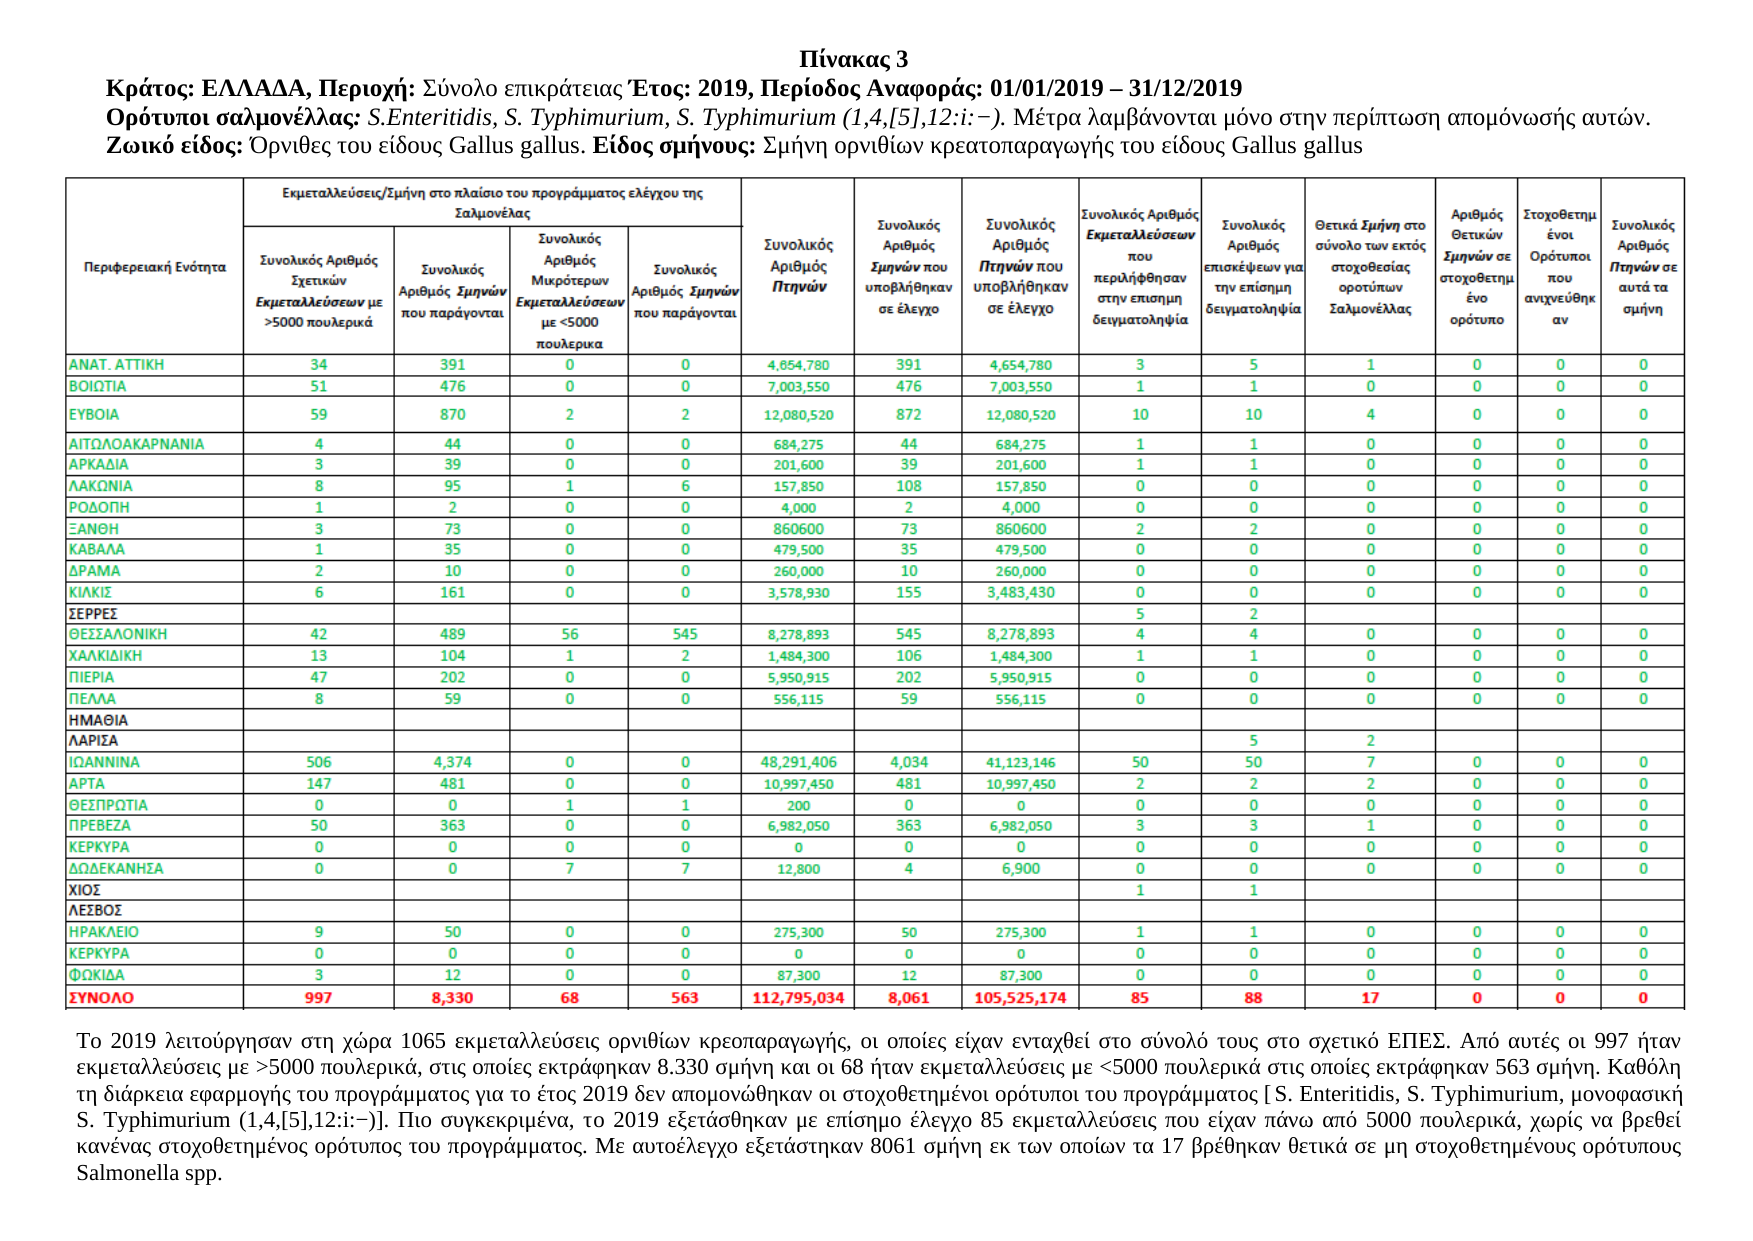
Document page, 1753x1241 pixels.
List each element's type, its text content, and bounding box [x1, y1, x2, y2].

picture [64, 176, 1688, 1010]
text Το 2019 λειτούργησαν στη χώρα 1065 εκμεταλλεύσεις ορνιθίων κρεοπαραγωγής, οι οποίες είχαν ενταχθεί στο σύνολό τους στο σχετικό ΕΠΕΣ. Από αυτές οι 997 ήταν εκμεταλλεύσεις με >5000 πουλερικά, στις οποίες εκτράφηκαν 8.330 σμήνη και οι 68 ήταν εκμεταλλεύσεις με <5000 πουλερικά στις οποίες εκτράφηκαν 563 σμήνη. Καθόλη τη διάρκεια εφαρμογής του προγράμματος για το έτος 2019 δεν απομονώθηκαν οι στοχοθετημένοι ορότυποι του προγράμματος [S. Enteritidis, S. Typhimurium, μονοφασική S. Typhimurium (1,4,[5],12:i:−)]. Πιο συγκεκριμένα, τo 2019 εξετάσθηκαν με επίσημο έλεγχο 85 εκμεταλλεύσεις που είχαν πάνω από 5000 πουλερικά, χωρίς να βρεθεί κανένας στοχοθετημένος ορότυπος του προγράμματος. Με αυτοέλεγχο εξετάστηκαν 8061 σμήνη εκ των οποίων τα 17 βρέθηκαν θετικά σε μη στοχοθετημένους ορότυπους Salmonella spp. [76, 1027, 1684, 1185]
text Ζωικό είδος: Όρνιθες του είδους Gallus gallus. Είδος σμήνους: Σμήνη ορνιθίων κρεατοπαραγωγής του είδους Gallus gallus [106, 131, 1639, 159]
text Πίνακας 3 [106, 44, 1602, 73]
text Κράτος: ΕΛΛΑΔΑ, Περιοχή: Σύνολο επικράτειας Έτος: 2019, Περίοδος Αναφοράς: 01/01/2019 – 31/12/2019 [106, 73, 1639, 102]
text Ορότυποι σαλμονέλλας: S.Enteritidis, S. Typhimurium, S. Typhimurium (1,4,[5],12:i:−). Μέτρα λαμβάνονται μόνο στην περίπτωση απομόνωσής αυτών. [106, 102, 1669, 131]
